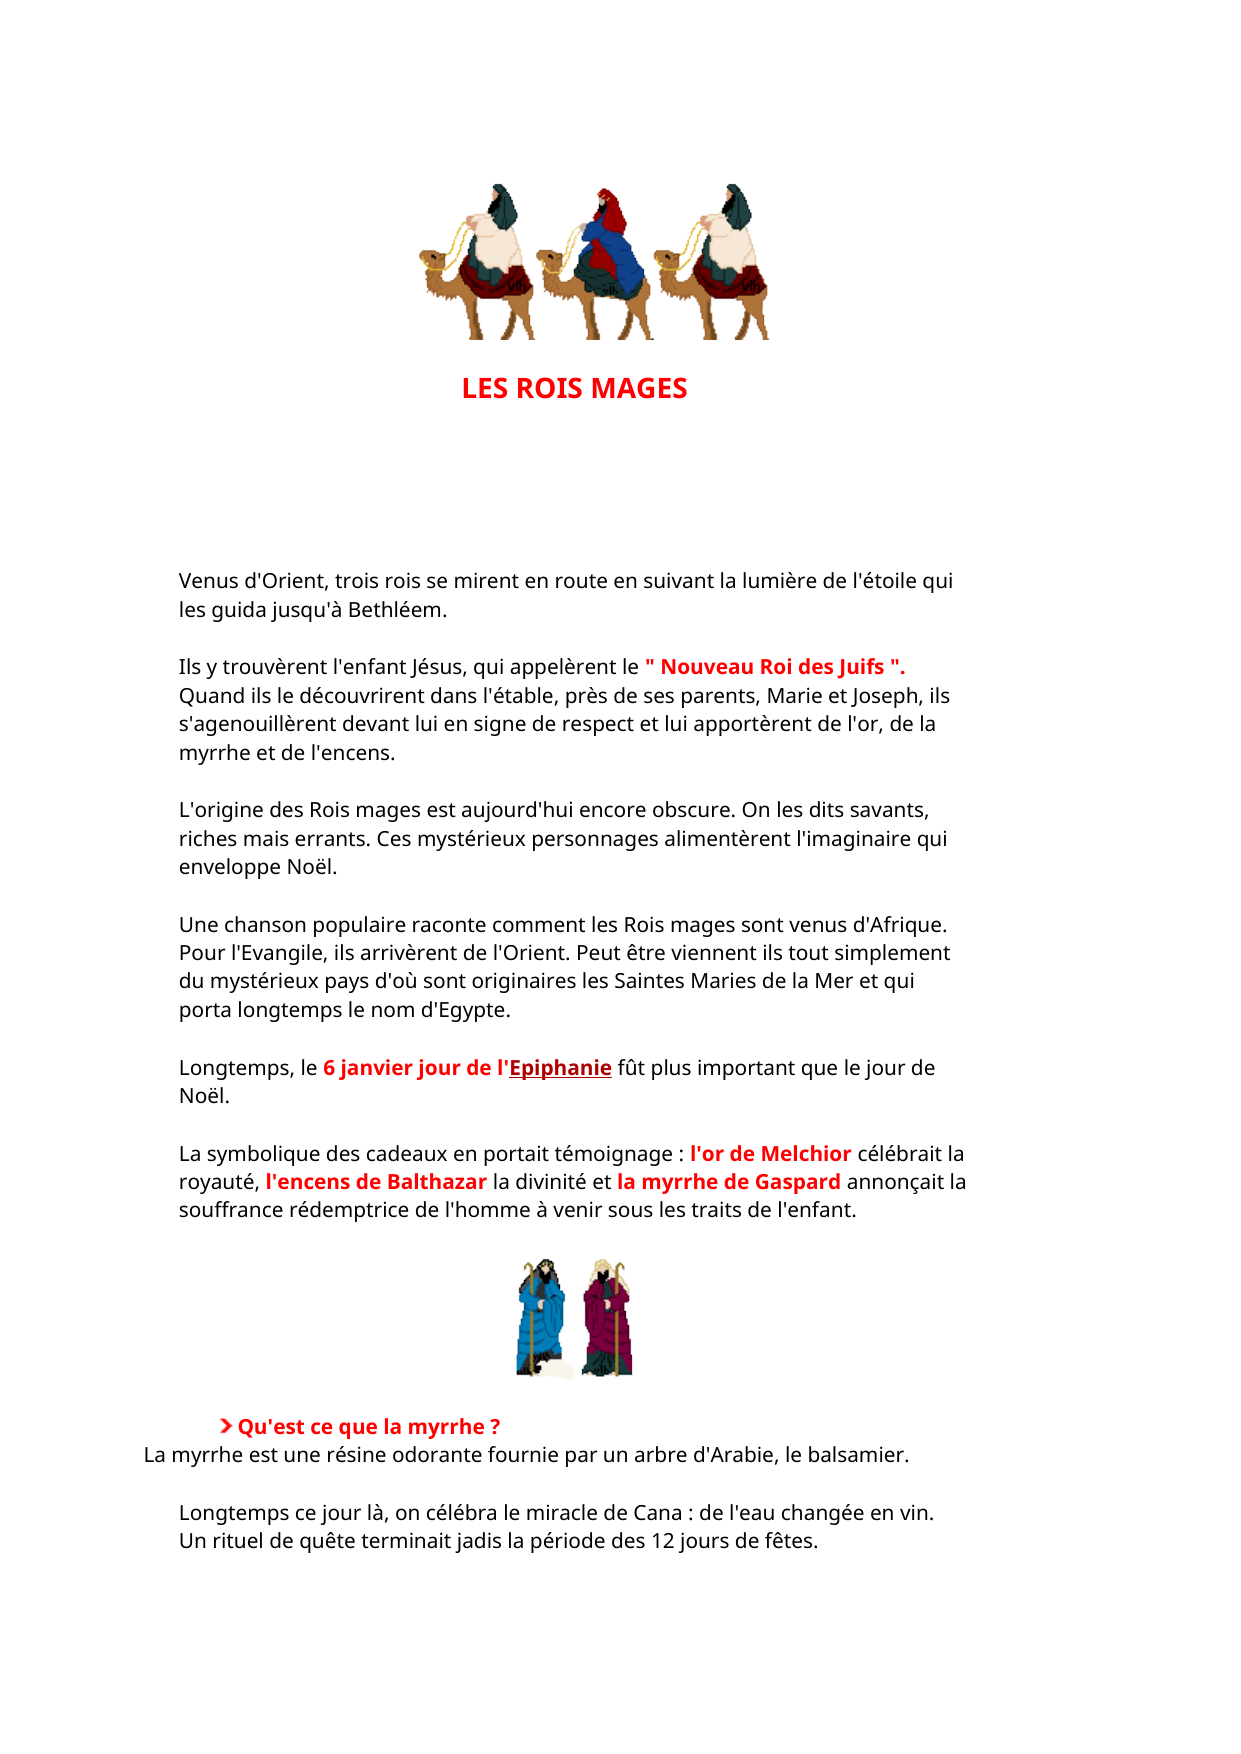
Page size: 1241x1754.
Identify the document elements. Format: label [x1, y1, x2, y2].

picture [419, 180, 771, 340]
table_header [176, 148, 1061, 1606]
picture [220, 1417, 238, 1435]
picture [516, 1253, 633, 1383]
